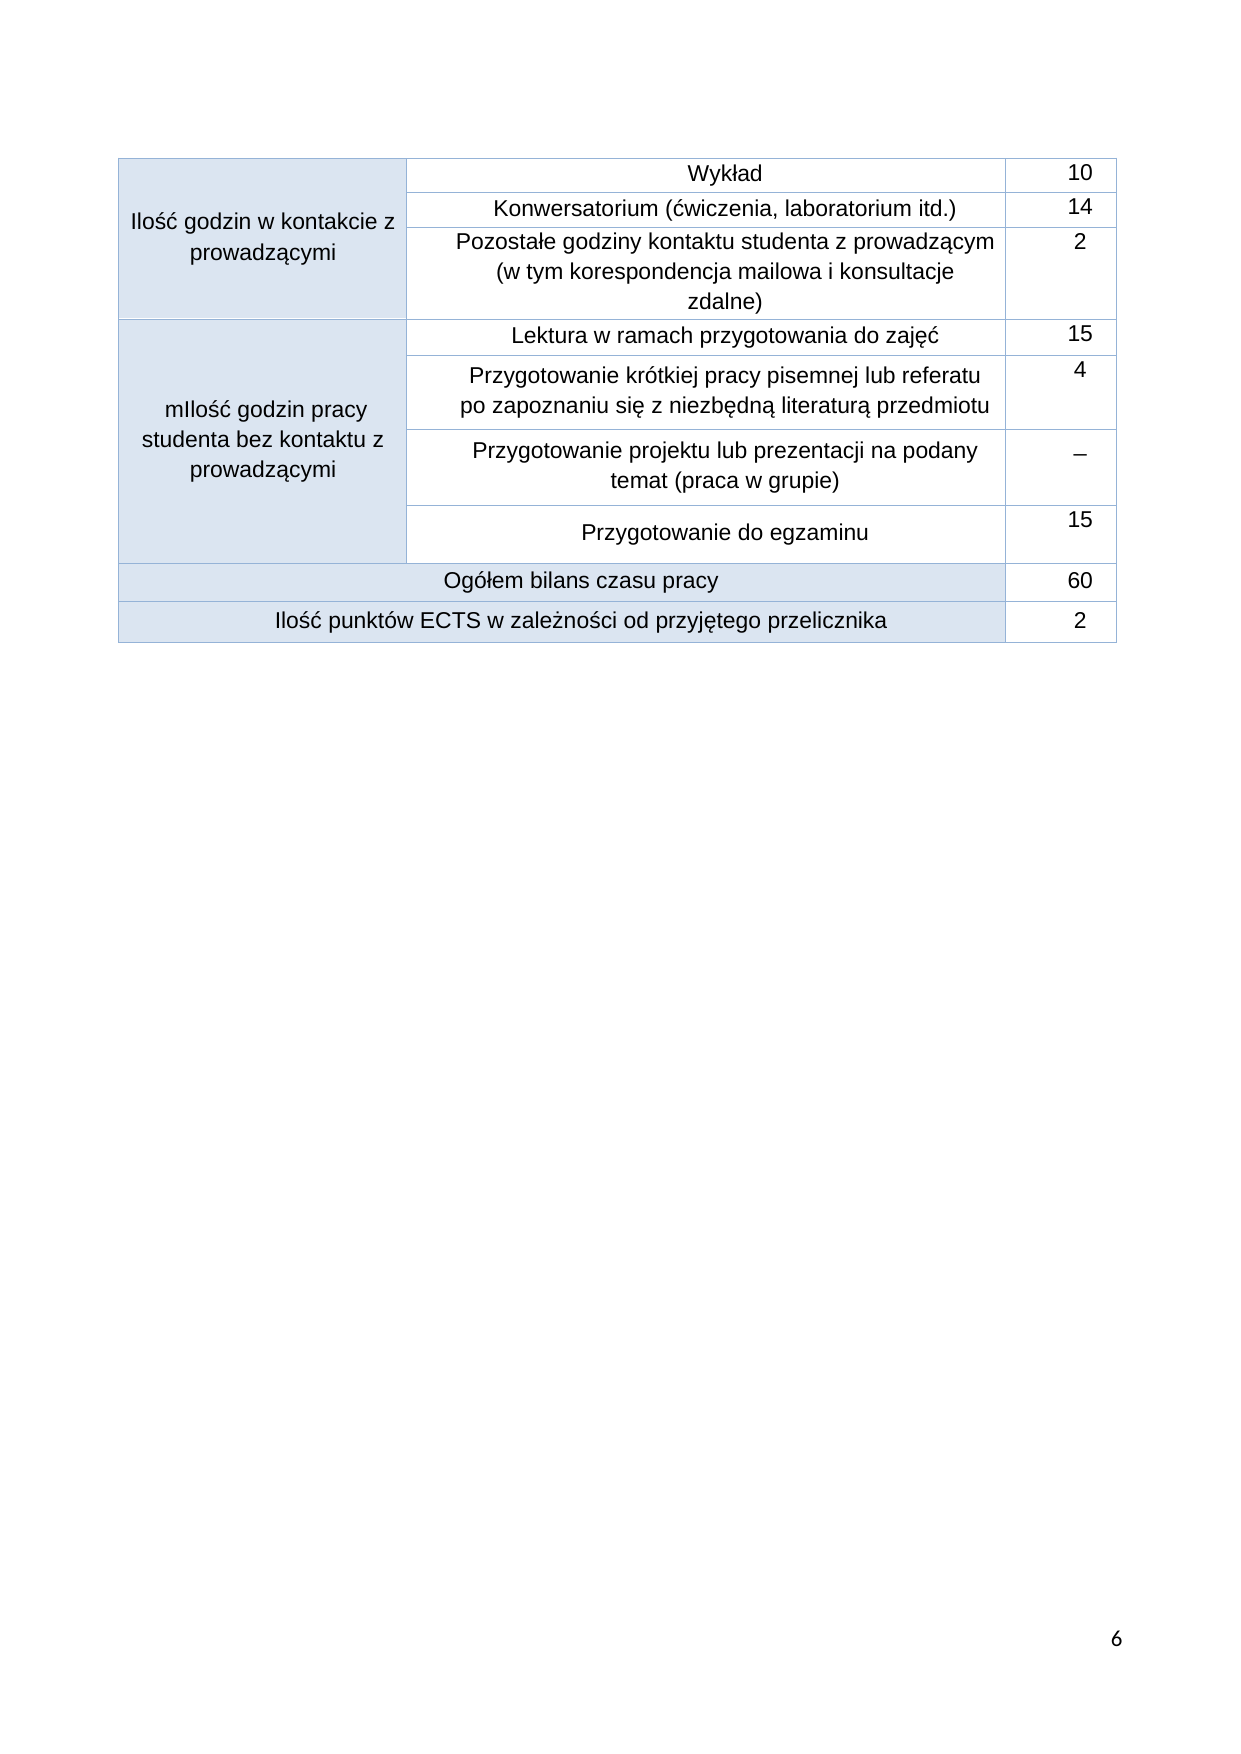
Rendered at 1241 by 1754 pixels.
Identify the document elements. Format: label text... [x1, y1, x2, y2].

table_cell Lektura w ramach przygotowania do zajęć [407, 320, 1005, 355]
table_cell 14 [1006, 193, 1116, 227]
table_header 10 [1006, 159, 1116, 192]
table_cell Przygotowanie do egzaminu [407, 506, 1005, 563]
table_cell 15 [1006, 506, 1116, 563]
table_cell Przygotowanie krótkiej pracy pisemnej lub referatu po zapoznaniu się z niezbędną literaturą przedmiotu [407, 356, 1005, 429]
table_cell Ogółem bilans czasu pracy [119, 564, 1005, 601]
table_cell 2 [1006, 602, 1116, 642]
table_header Ilość godzin w kontakcie z prowadzącymi [119, 159, 406, 318]
table_cell 60 [1006, 564, 1116, 601]
table_cell mIlość godzin pracy studenta bez kontaktu z prowadzącymi [119, 320, 406, 563]
table_cell 4 [1006, 356, 1116, 429]
table_cell Ilość punktów ECTS w zależności od przyjętego przelicznika [119, 602, 1005, 642]
table_cell 15 [1006, 320, 1116, 355]
table_cell _ [1006, 430, 1116, 505]
table_cell Konwersatorium (ćwiczenia, laboratorium itd.) [407, 193, 1005, 227]
table_cell Przygotowanie projektu lub prezentacji na podany temat (praca w grupie) [407, 430, 1005, 505]
table_cell 2 [1006, 228, 1116, 318]
table_cell Pozostałe godziny kontaktu studenta z prowadzącym (w tym korespondencja mailowa i konsultacje zdalne) [407, 228, 1005, 318]
table_header Wykład [407, 159, 1005, 192]
